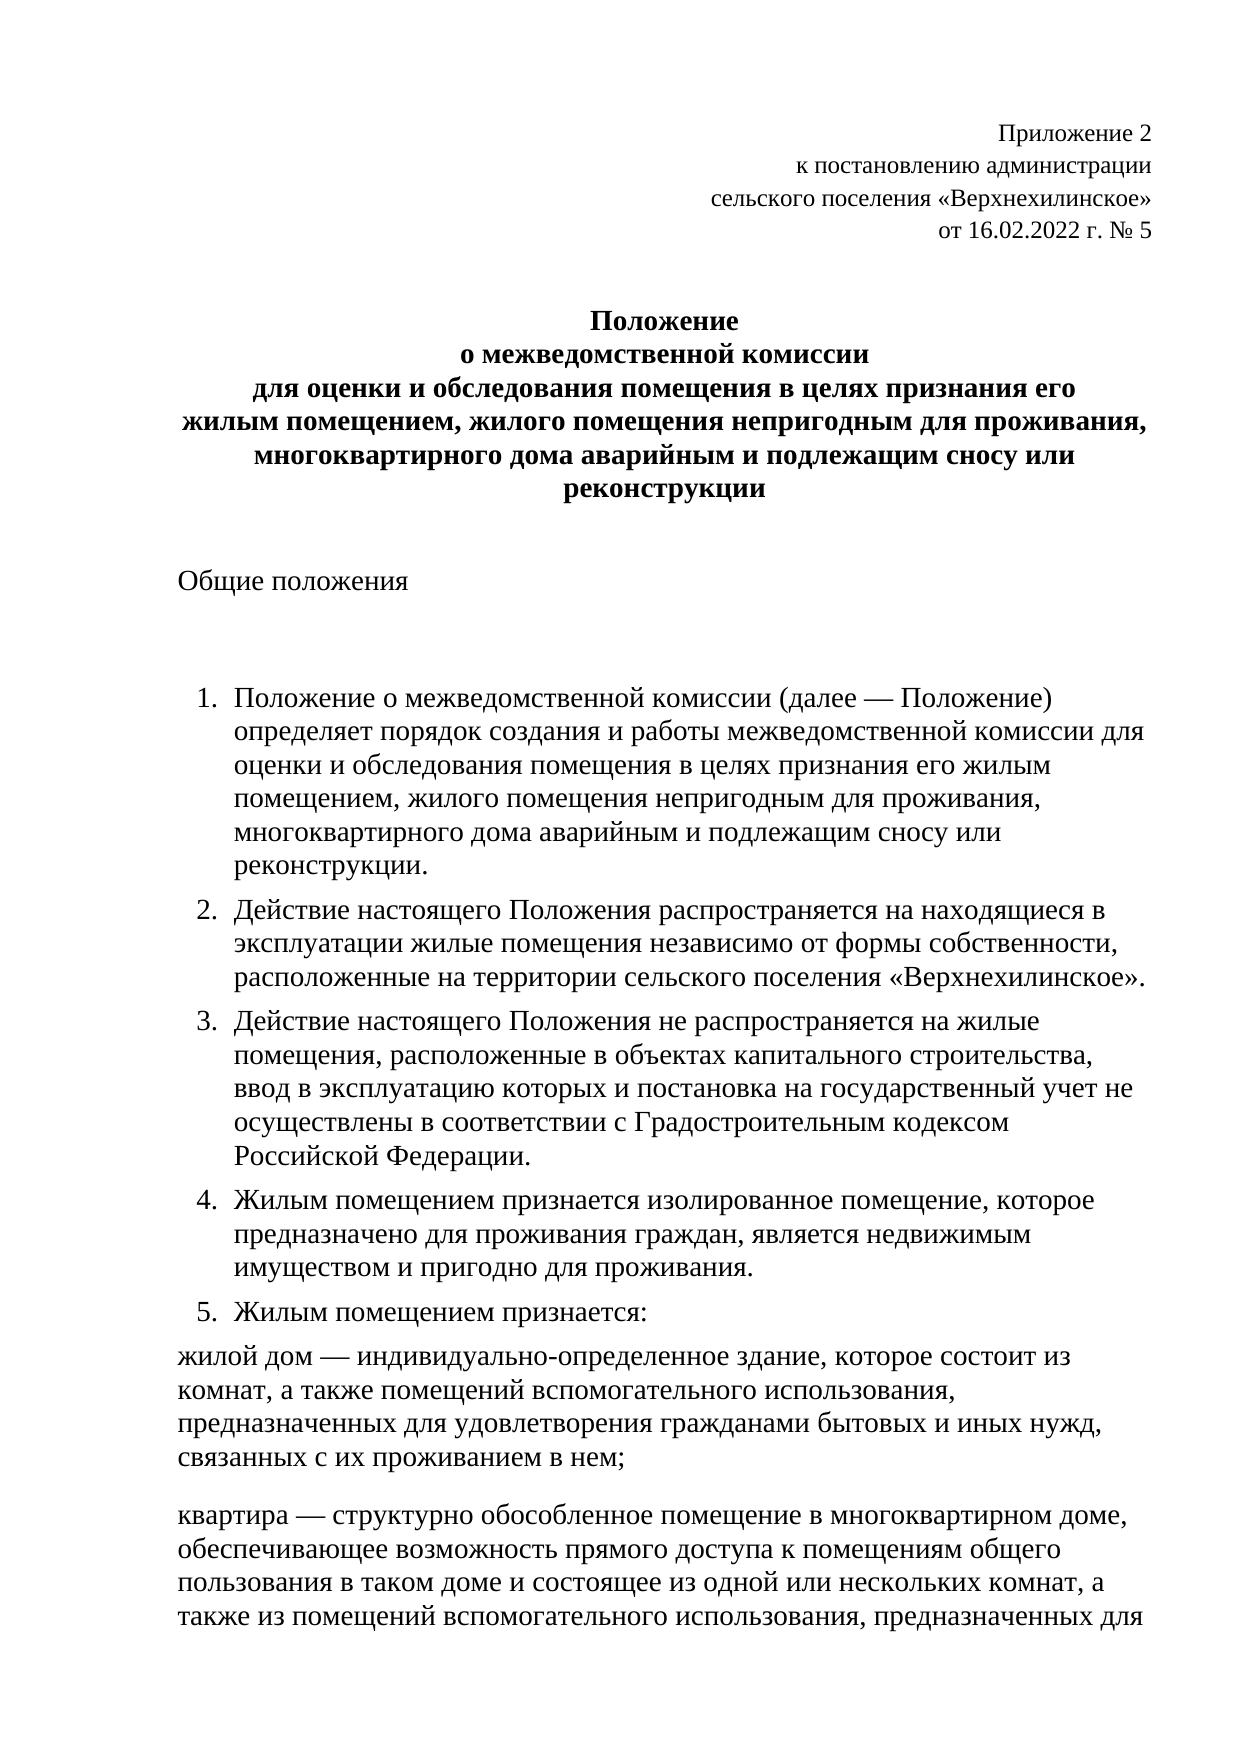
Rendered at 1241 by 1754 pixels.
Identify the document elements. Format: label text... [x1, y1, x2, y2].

list Действие настоящего Положения не распространяется на жилые помещения, расположенные в объектах капитального строительства, ввод в эксплуатацию которых и постановка на государственный учет не осуществлены в соответствии с Градостроительным кодексом Российской Федерации. [196, 1003, 1152, 1171]
text о межведомственной комиссии [177, 336, 1152, 370]
text для оценки и обследования помещения в целях признания его [177, 370, 1152, 403]
list Жилым помещением признается: [196, 1294, 1152, 1327]
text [177, 1497, 1152, 1632]
list Положение о межведомственной комиссии (далее — Положение) определяет порядок создания и работы межведомственной комиссии для оценки и обследования помещения в целях признания его жилым помещением, жилого помещения непригодным для проживания, многоквартирного дома аварийным и подлежащим сносу или реконструкции. [196, 680, 1152, 881]
list Действие настоящего Положения распространяется на находящиеся в эксплуатации жилые помещения независимо от формы собственности, расположенные на территории сельского поселения «Верхнехилинское». [196, 892, 1152, 993]
text Общие положения [177, 563, 1152, 596]
text жилой дом — индивидуально-определенное здание, которое состоит из комнат, а также помещений вспомогательного использования, предназначенных для удовлетворения гражданами бытовых и иных нужд, связанных с их проживанием в нем; [177, 1338, 1152, 1472]
text жилым помещением, жилого помещения непригодным для проживания, [177, 403, 1152, 437]
text к постановлению администрации [177, 147, 1152, 179]
text от 16.02.2022 г. № 5 [177, 212, 1152, 244]
text Приложение 2 [177, 118, 1152, 147]
text Положение [177, 303, 1152, 336]
list Жилым помещением признается изолированное помещение, которое предназначено для проживания граждан, является недвижимым имуществом и пригодно для проживания. [196, 1182, 1152, 1283]
text многоквартирного дома аварийным и подлежащим сносу или реконструкции [177, 437, 1152, 504]
text сельского поселения «Верхнехилинское» [177, 179, 1152, 212]
